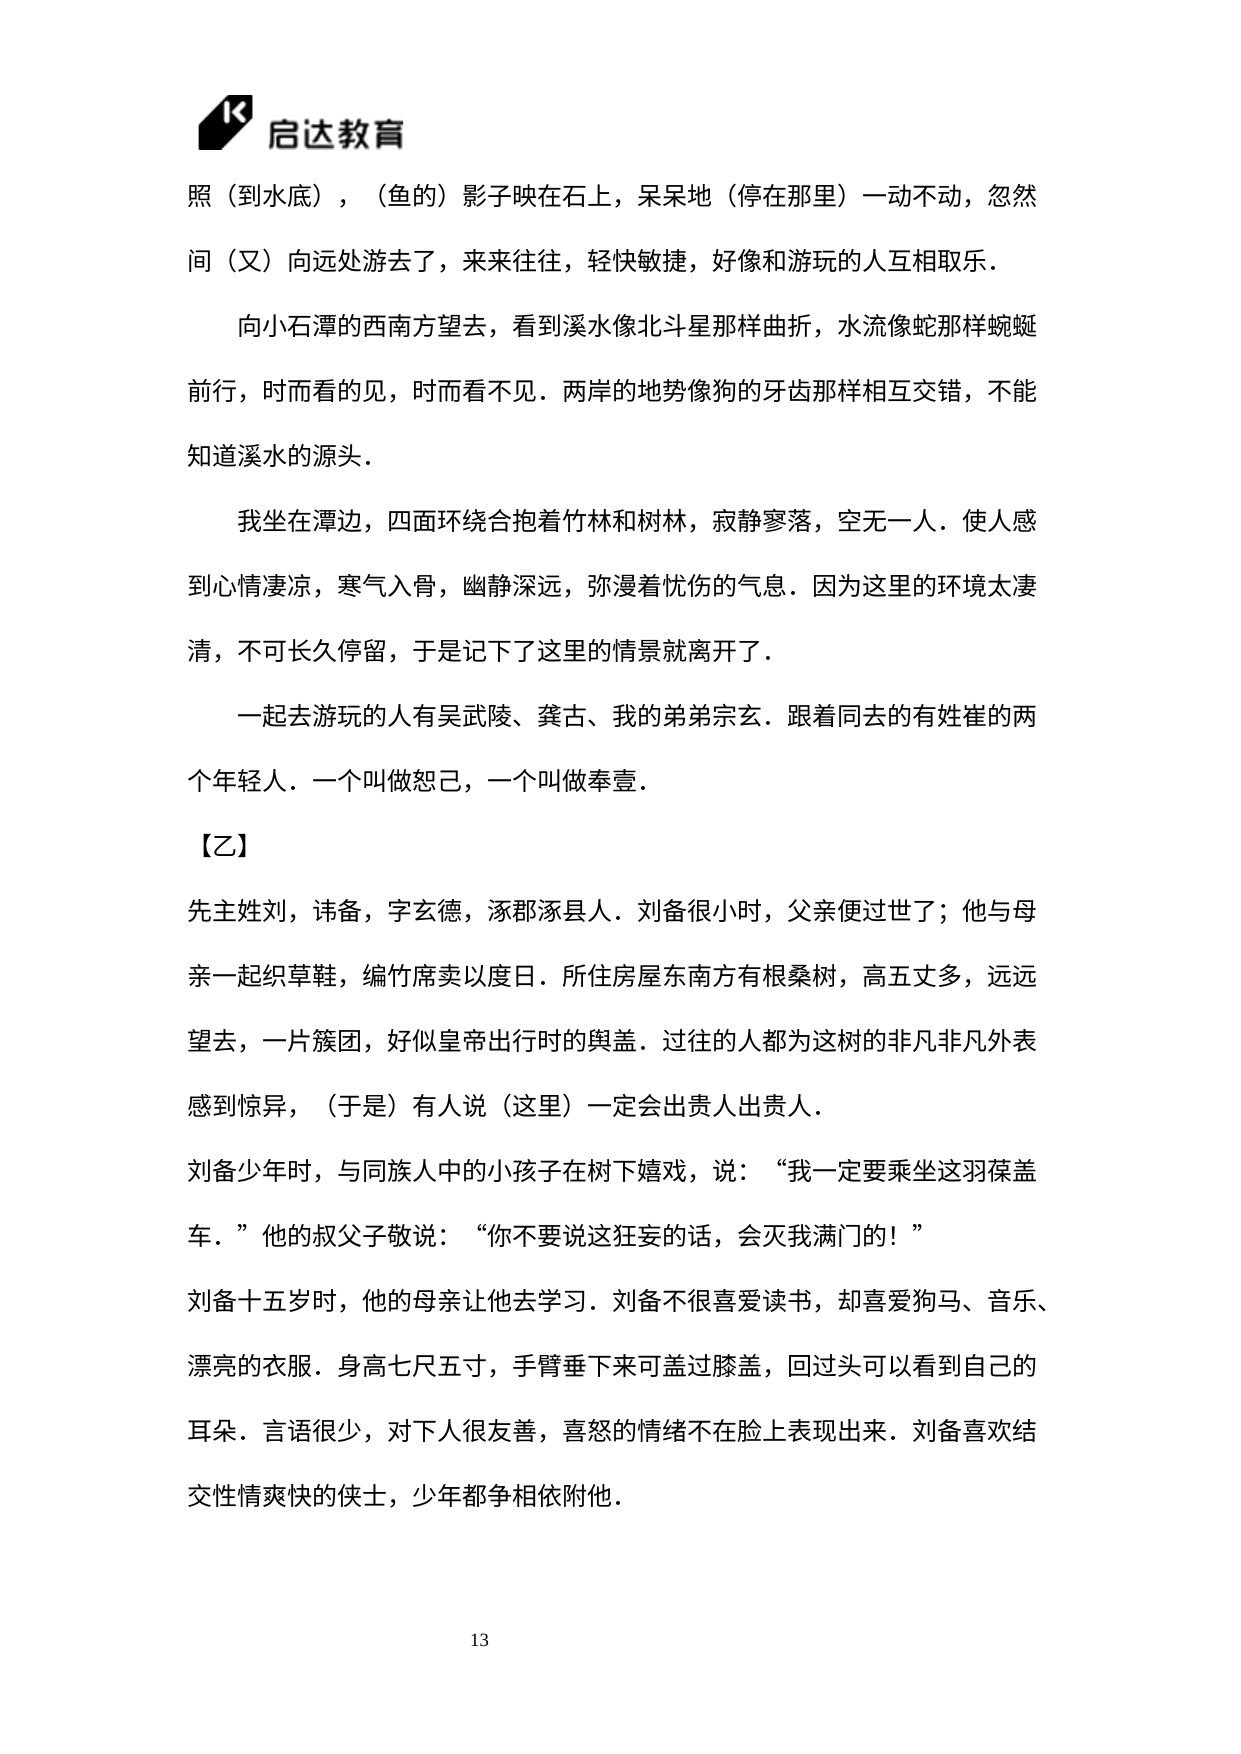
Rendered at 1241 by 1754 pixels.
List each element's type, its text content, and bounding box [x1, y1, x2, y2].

picture [198, 95, 404, 150]
